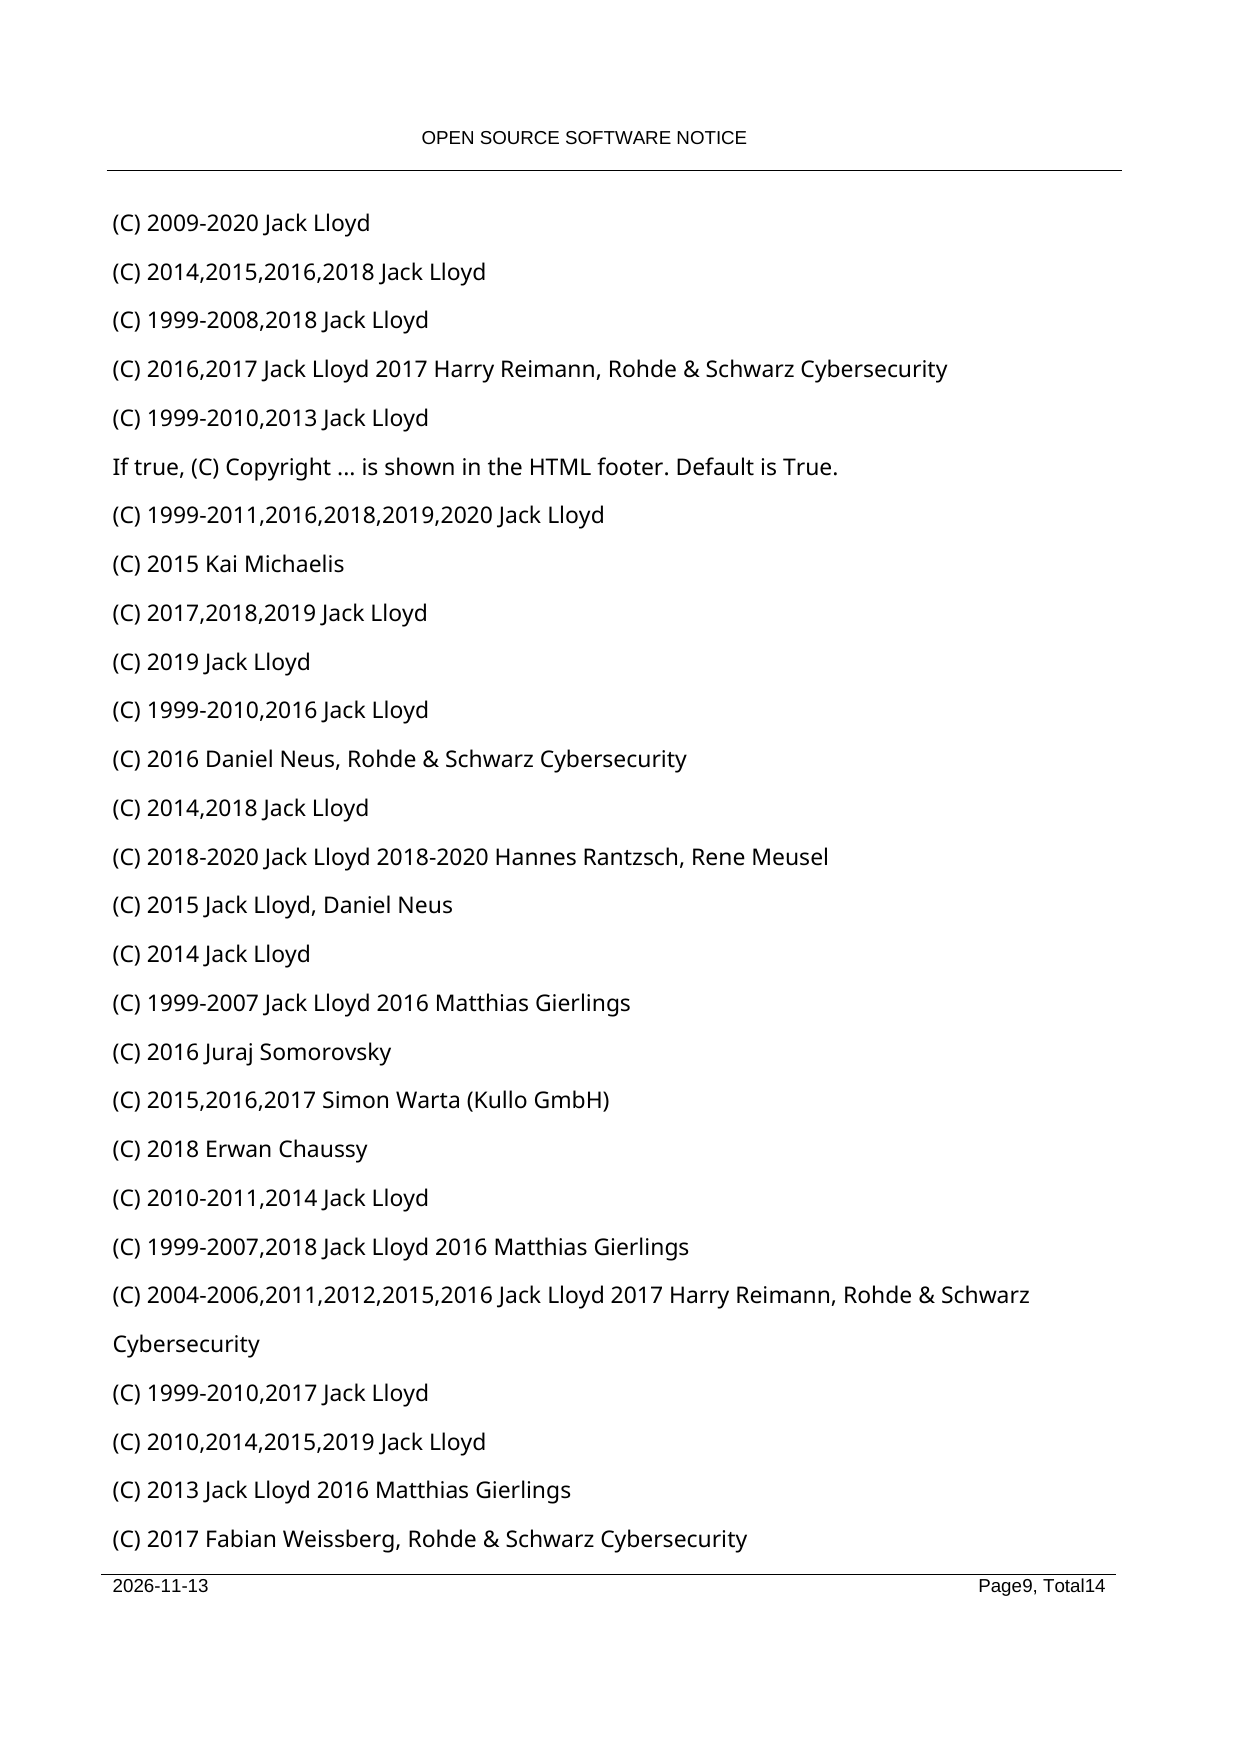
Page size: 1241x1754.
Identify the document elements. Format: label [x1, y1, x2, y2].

text [112, 206, 1128, 1555]
